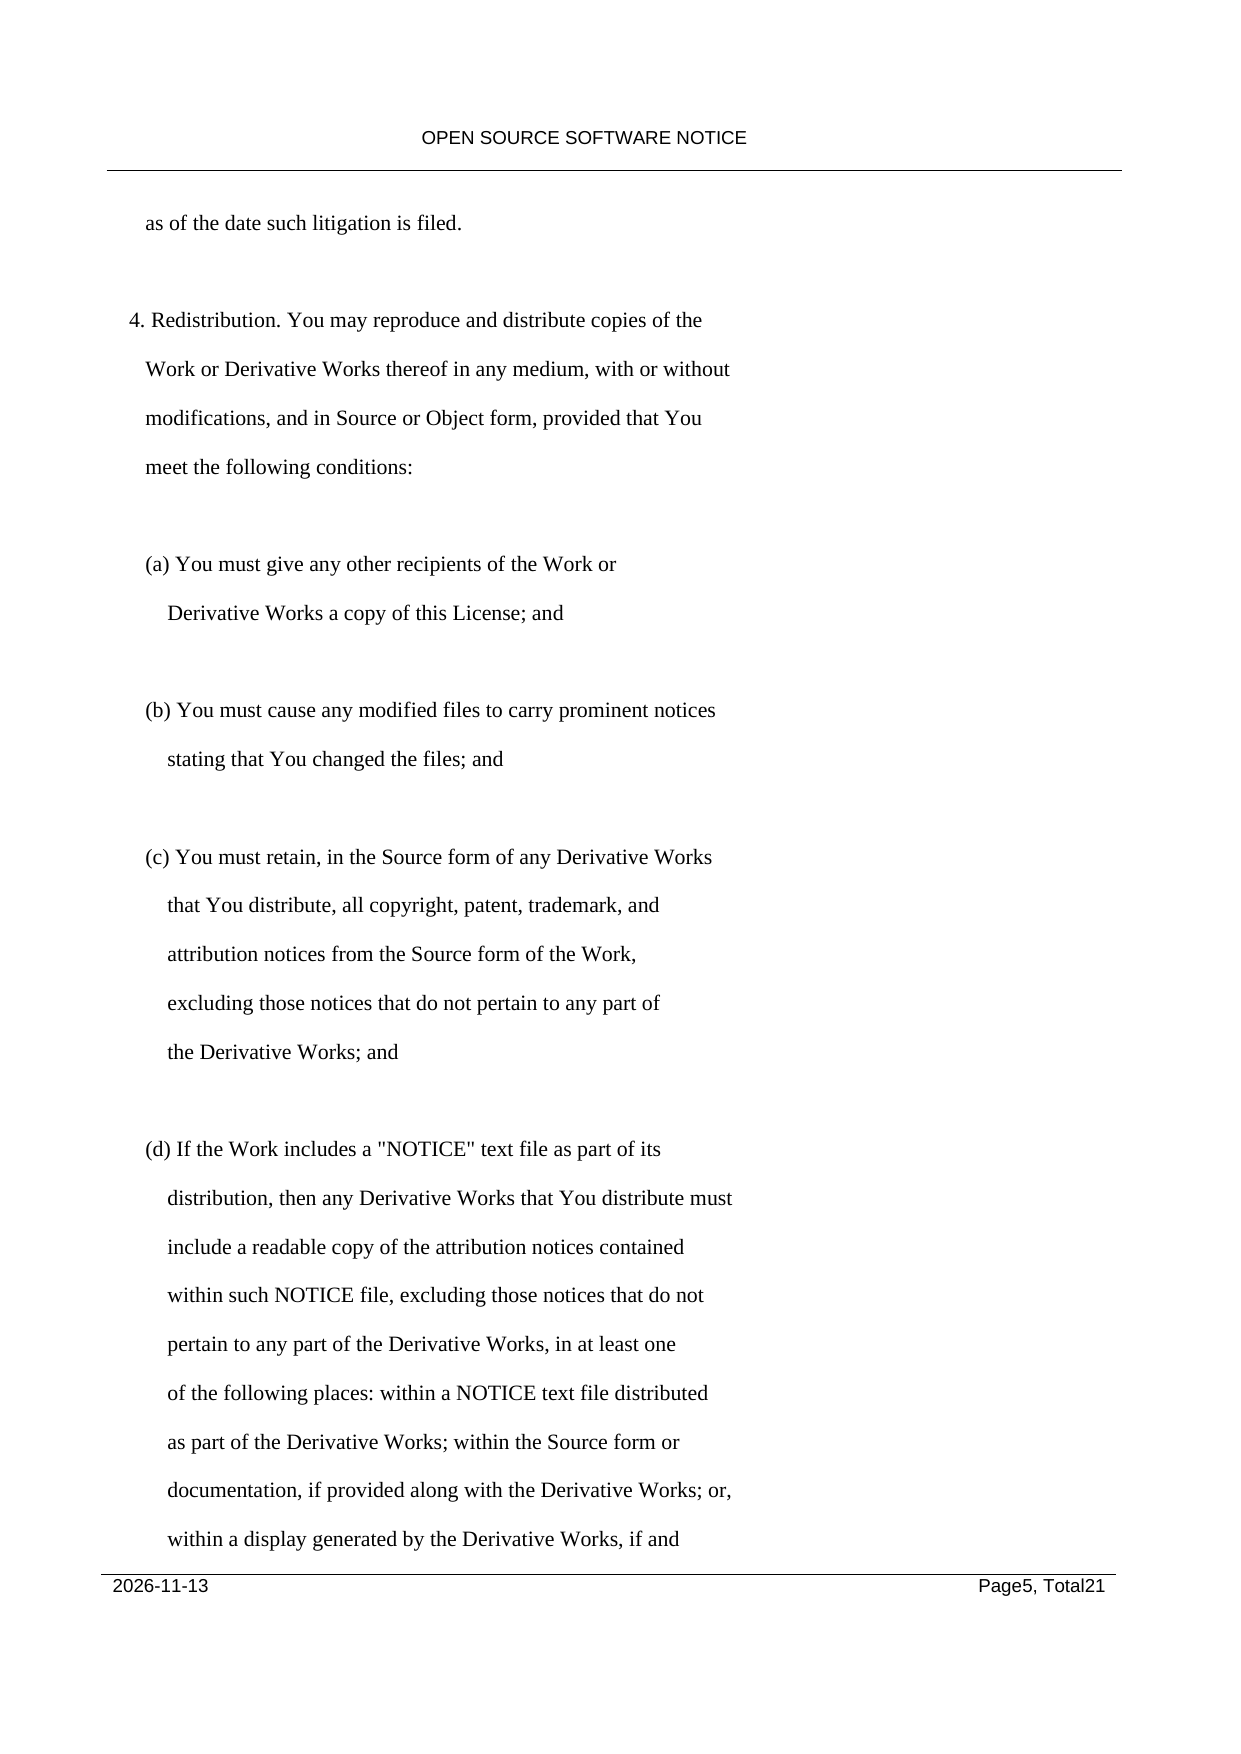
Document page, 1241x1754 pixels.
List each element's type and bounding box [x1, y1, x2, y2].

text [112, 206, 1128, 1555]
